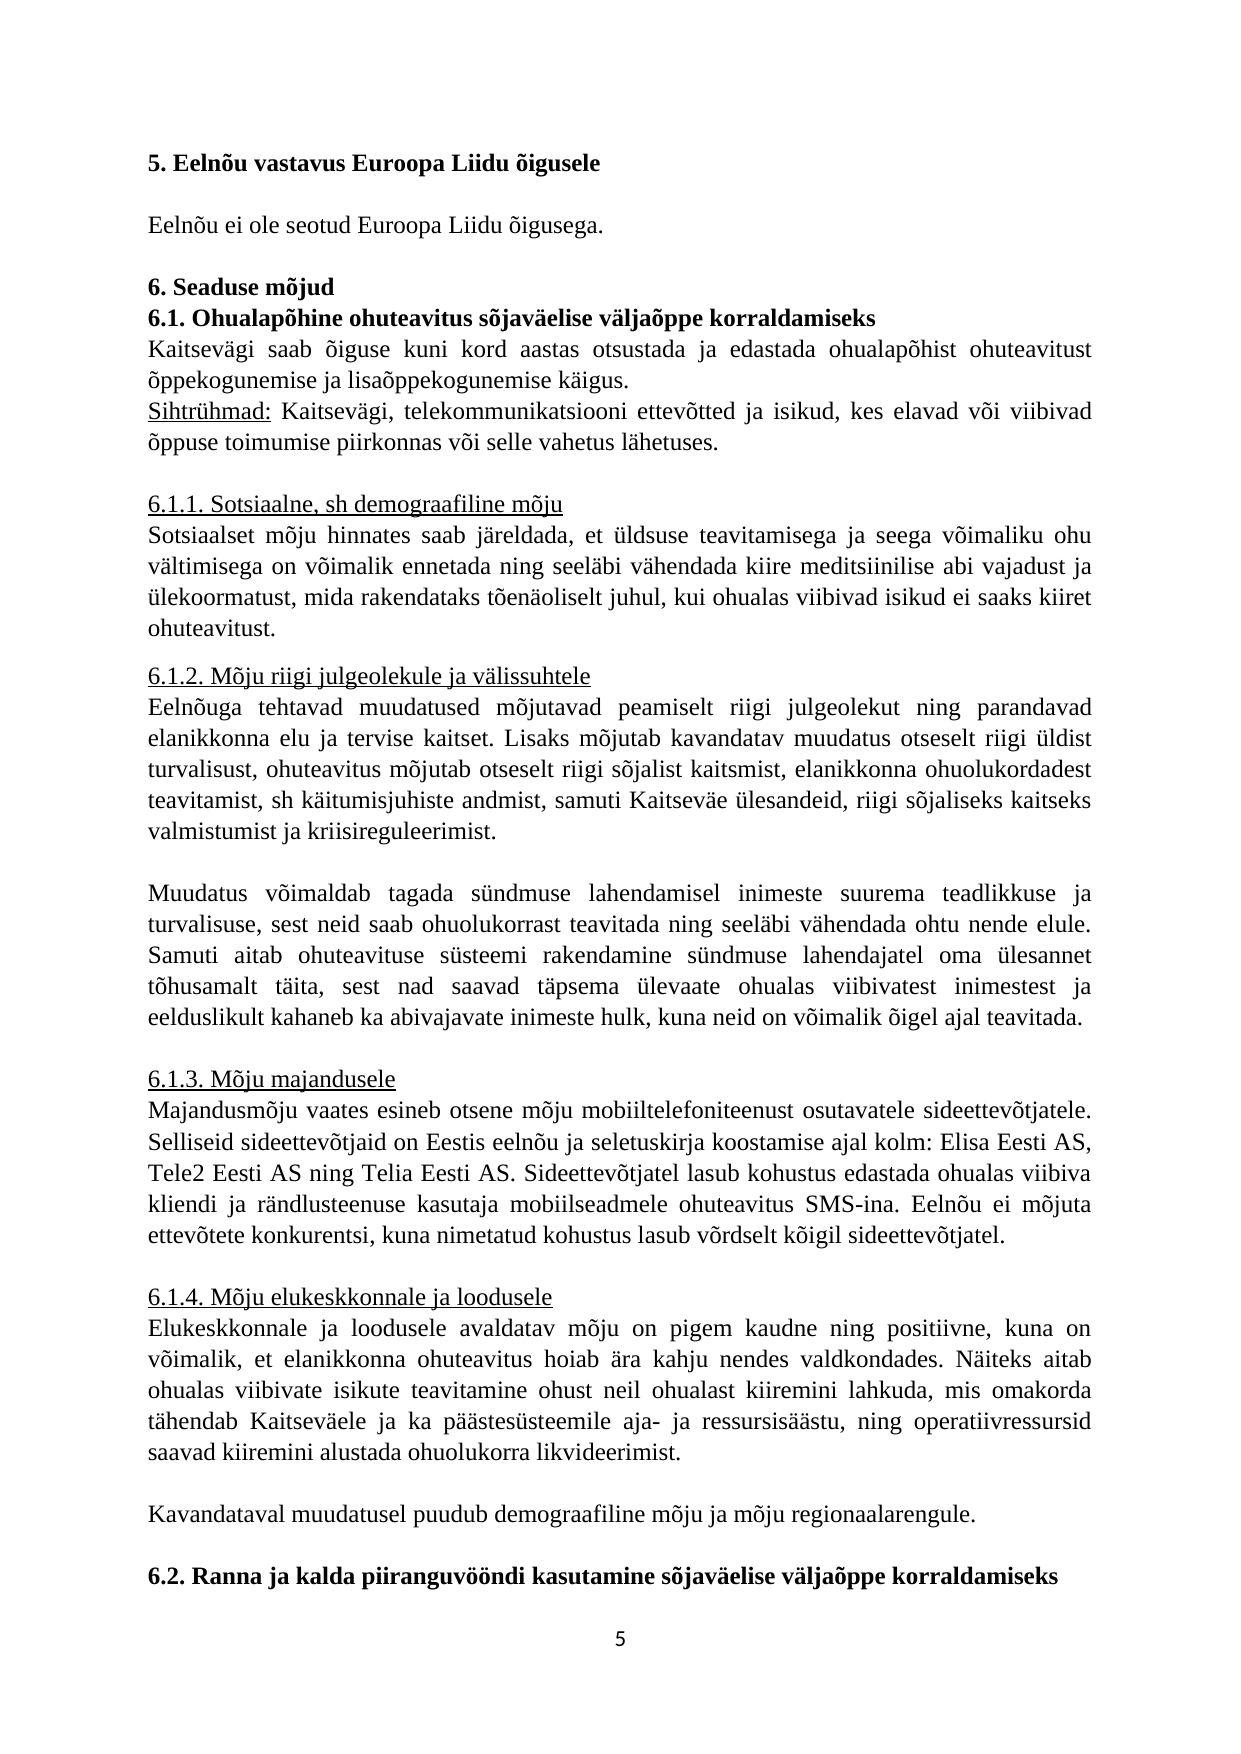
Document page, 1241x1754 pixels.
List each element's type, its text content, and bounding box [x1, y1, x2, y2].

text Sotsiaalset mõju hinnates saab järeldada, et üldsuse teavitamisega ja seega võimaliku ohu vältimisega on võimalik ennetada ning seeläbi vähendada kiire meditsiinilise abi vajadust ja ülekoormatust, mida rakendataks tõenäoliselt juhul, kui ohualas viibivad isikud ei saaks kiiret ohuteavitust. [148, 520, 1093, 642]
text Kaitsevägi saab õiguse kuni kord aastas otsustada ja edastada ohualapõhist ohuteavitust õppekogunemise ja lisaõppekogunemise käigus. [148, 334, 1093, 394]
text Majandusmõju vaates esineb otsene mõju mobiiltelefoniteenust osutavatele sideettevõtjatele. Selliseid sideettevõtjaid on Eestis eelnõu ja seletuskirja koostamise ajal kolm: Elisa Eesti AS, Tele2 Eesti AS ning Telia Eesti AS. Sideettevõtjatel lasub kohustus edastada ohualas viibiva kliendi ja rändlusteenuse kasutaja mobiilseadmele ohuteavitus SMS-ina. Eelnõu ei mõjuta ettevõtete konkurentsi, kuna nimetatud kohustus lasub võrdselt kõigil sideettevõtjatel. [148, 1096, 1093, 1248]
text 6.2. Ranna ja kalda piiranguvööndi kasutamine sõjaväelise väljaõppe korraldamiseks [148, 1561, 1093, 1590]
text Muudatus võimaldab tagada sündmuse lahendamisel inimeste suurema teadlikkuse ja turvalisuse, sest neid saab ohuolukorrast teavitada ning seeläbi vähendada ohtu nende elule. Samuti aitab ohuteavituse süsteemi rakendamine sündmuse lahendajatel oma ülesannet tõhusamalt täita, sest nad saavad täpsema ülevaate ohualas viibivatest inimestest ja eelduslikult kahaneb ka abivajavate inimeste hulk, kuna neid on võimalik õigel ajal teavitada. [148, 878, 1093, 1031]
text 6.1.1. Sotsiaalne, sh demograafiline mõju [148, 489, 1093, 518]
text 6.1. Ohualapõhine ohuteavitus sõjaväelise väljaõppe korraldamiseks [148, 303, 1093, 332]
text 6. Seaduse mõjud [148, 272, 1093, 301]
text Eelnõu ei ole seotud Euroopa Liidu õigusega. [148, 210, 1093, 238]
text 5. Eelnõu vastavus Euroopa Liidu õigusele [148, 148, 1093, 176]
text Elukeskkonnale ja loodusele avaldatav mõju on pigem kaudne ning positiivne, kuna on võimalik, et elanikkonna ohuteavitus hoiab ära kahju nendes valdkondades. Näiteks aitab ohualas viibivate isikute teavitamine ohust neil ohualast kiiremini lahkuda, mis omakorda tähendab Kaitseväele ja ka päästesüsteemile aja- ja ressursisäästu, ning operatiivressursid saavad kiiremini alustada ohuolukorra likvideerimist. [148, 1313, 1093, 1466]
text 6.1.3. Mõju majandusele [148, 1064, 1093, 1093]
text Kavandataval muudatusel puudub demograafiline mõju ja mõju regionaalarengule. [148, 1499, 1093, 1528]
text 6.1.2. Mõju riigi julgeolekule ja välissuhtele [148, 661, 1093, 690]
text Sihtrühmad: Kaitsevägi, telekommunikatsiooni ettevõtted ja isikud, kes elavad või viibivad õppuse toimumise piirkonnas või selle vahetus lähetuses. [148, 396, 1093, 456]
text Eelnõuga tehtavad muudatused mõjutavad peamiselt riigi julgeolekut ning parandavad elanikkonna elu ja tervise kaitset. Lisaks mõjutab kavandatav muudatus otseselt riigi üldist turvalisust, ohuteavitus mõjutab otseselt riigi sõjalist kaitsmist, elanikkonna ohuolukordadest teavitamist, sh käitumisjuhiste andmist, samuti Kaitseväe ülesandeid, riigi sõjaliseks kaitseks valmistumist ja kriisireguleerimist. [148, 692, 1093, 845]
text 6.1.4. Mõju elukeskkonnale ja loodusele [148, 1282, 1093, 1311]
